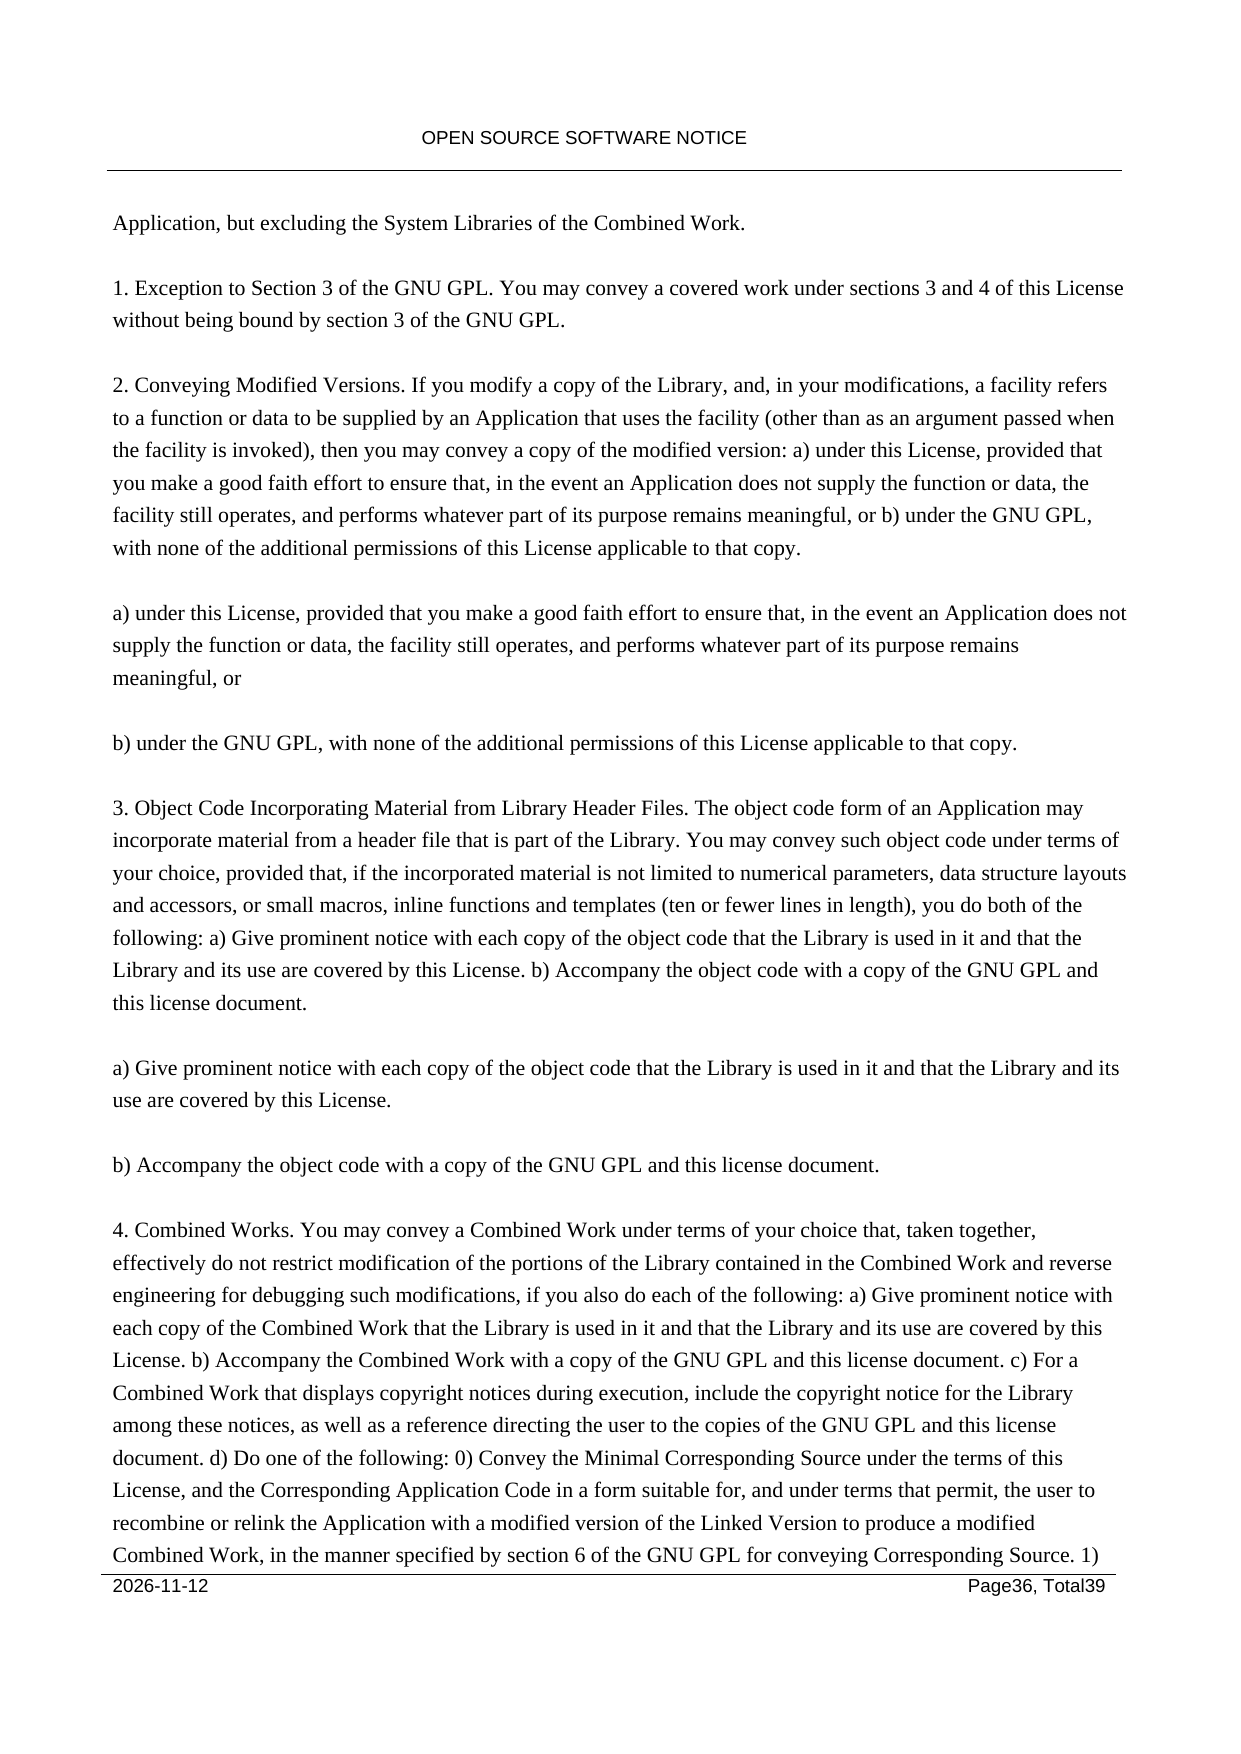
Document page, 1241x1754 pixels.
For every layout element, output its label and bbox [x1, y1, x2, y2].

text [112, 206, 1128, 1571]
